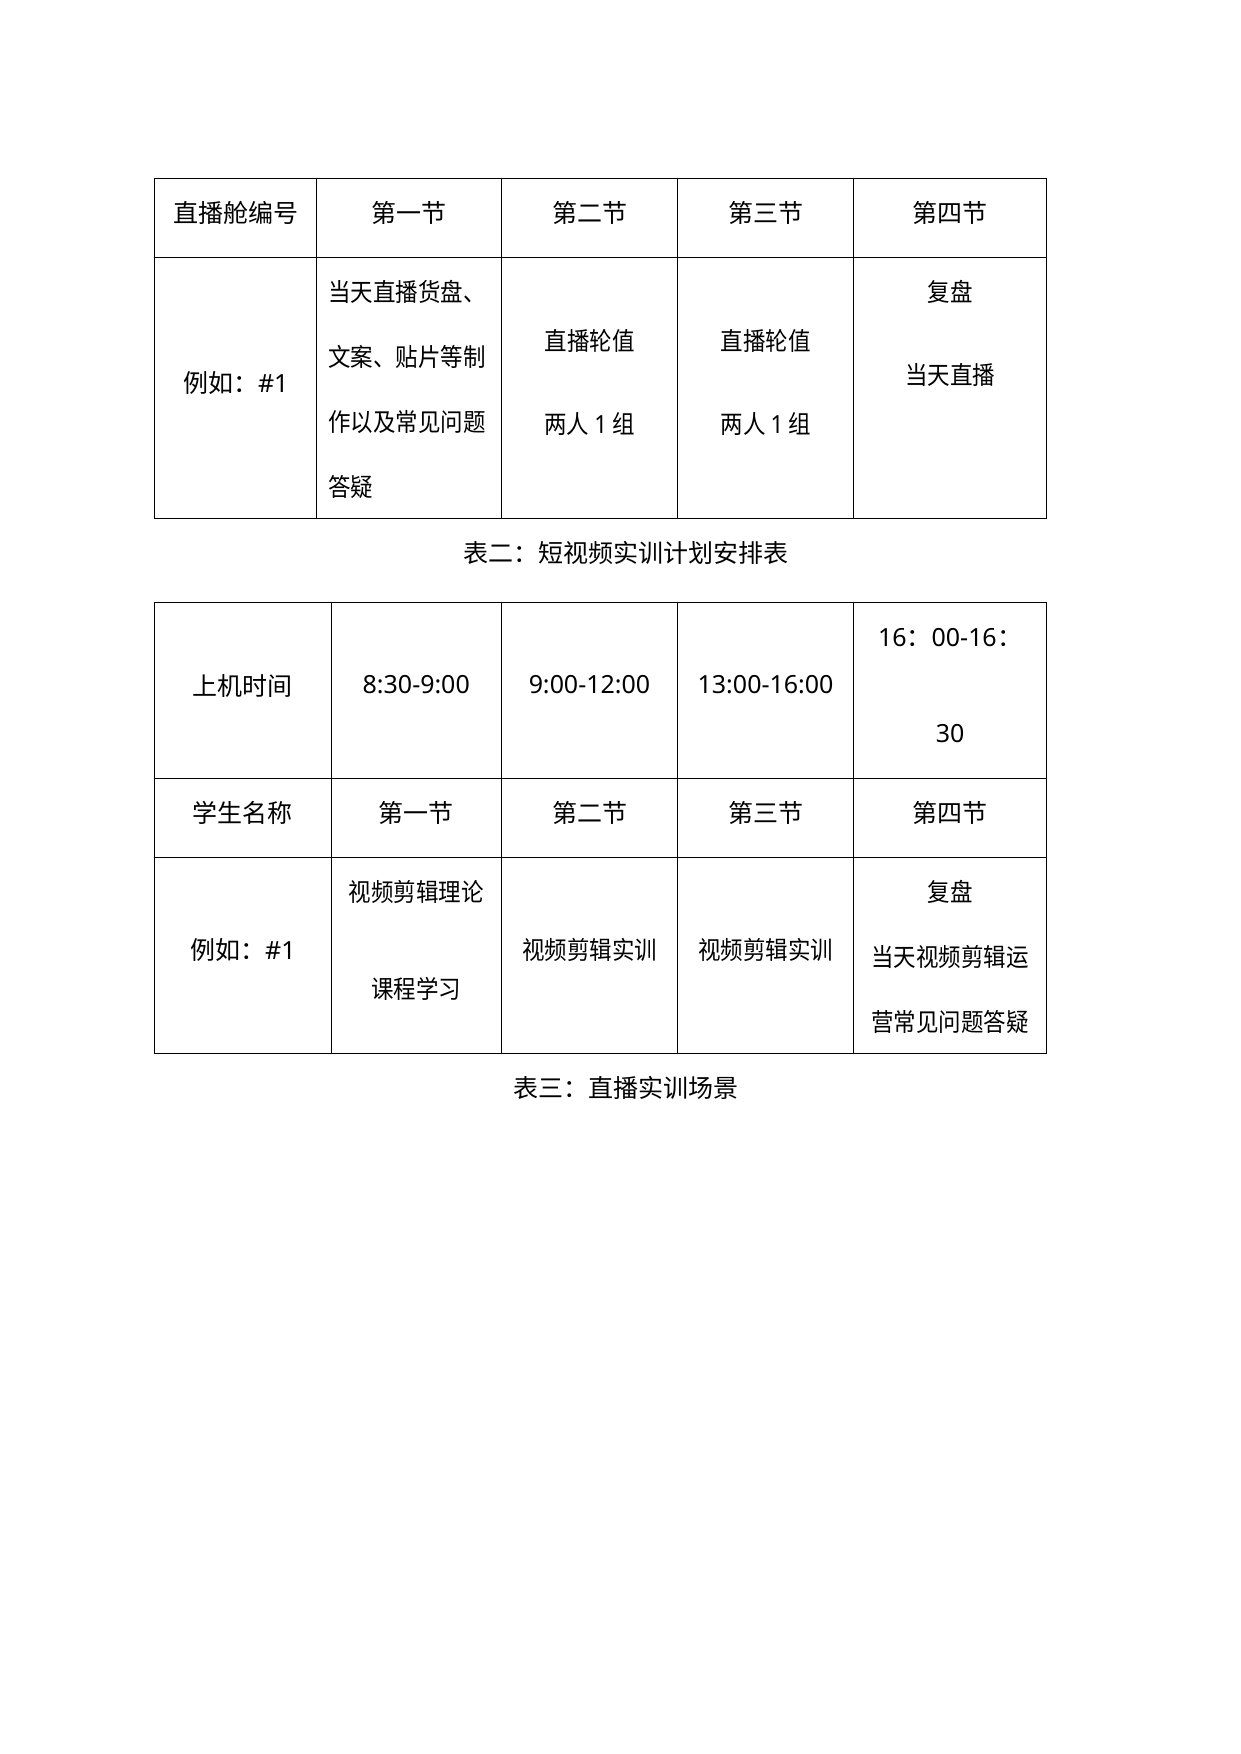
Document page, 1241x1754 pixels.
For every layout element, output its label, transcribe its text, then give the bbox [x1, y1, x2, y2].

table_cell 例如：#1 [155, 258, 316, 518]
table_header 13:00-16:00 [678, 603, 853, 778]
table_cell 直播舱编号 [155, 179, 316, 257]
table_cell 直播轮值 两人1组 [502, 258, 677, 518]
table_cell 复盘 当天视频剪辑运营常见问题答疑 [854, 858, 1046, 1053]
table_cell 第三节 [678, 779, 853, 857]
table_cell 直播轮值 两人1组 [678, 258, 853, 518]
table_header 8:30-9:00 [332, 603, 501, 778]
table_cell 复盘 当天直播 [854, 258, 1046, 518]
table_cell 学生名称 [155, 779, 331, 857]
table_cell 第一节 [317, 179, 501, 257]
table_cell 第一节 [332, 779, 501, 857]
table_cell 例如：#1 [155, 858, 331, 1053]
table_cell 视频剪辑实训 [678, 858, 853, 1053]
table_cell 第二节 [502, 779, 677, 857]
table_cell 第四节 [854, 179, 1046, 257]
table_cell 第四节 [854, 779, 1046, 857]
text 表三：直播实训场景 [165, 1054, 1087, 1119]
table_cell 视频剪辑理论课程学习 [332, 858, 501, 1053]
table_cell 视频剪辑实训 [502, 858, 677, 1053]
table_cell 第三节 [678, 179, 853, 257]
table_cell 第二节 [502, 179, 677, 257]
table_header 上机时间 [155, 603, 331, 778]
text 表二：短视频实训计划安排表 [165, 519, 1087, 584]
table_cell 当天直播货盘、文案、贴片等制作以及常见问题答疑 [317, 258, 501, 518]
table_header 16：00-16：30 [854, 603, 1046, 778]
table_header 9:00-12:00 [502, 603, 677, 778]
